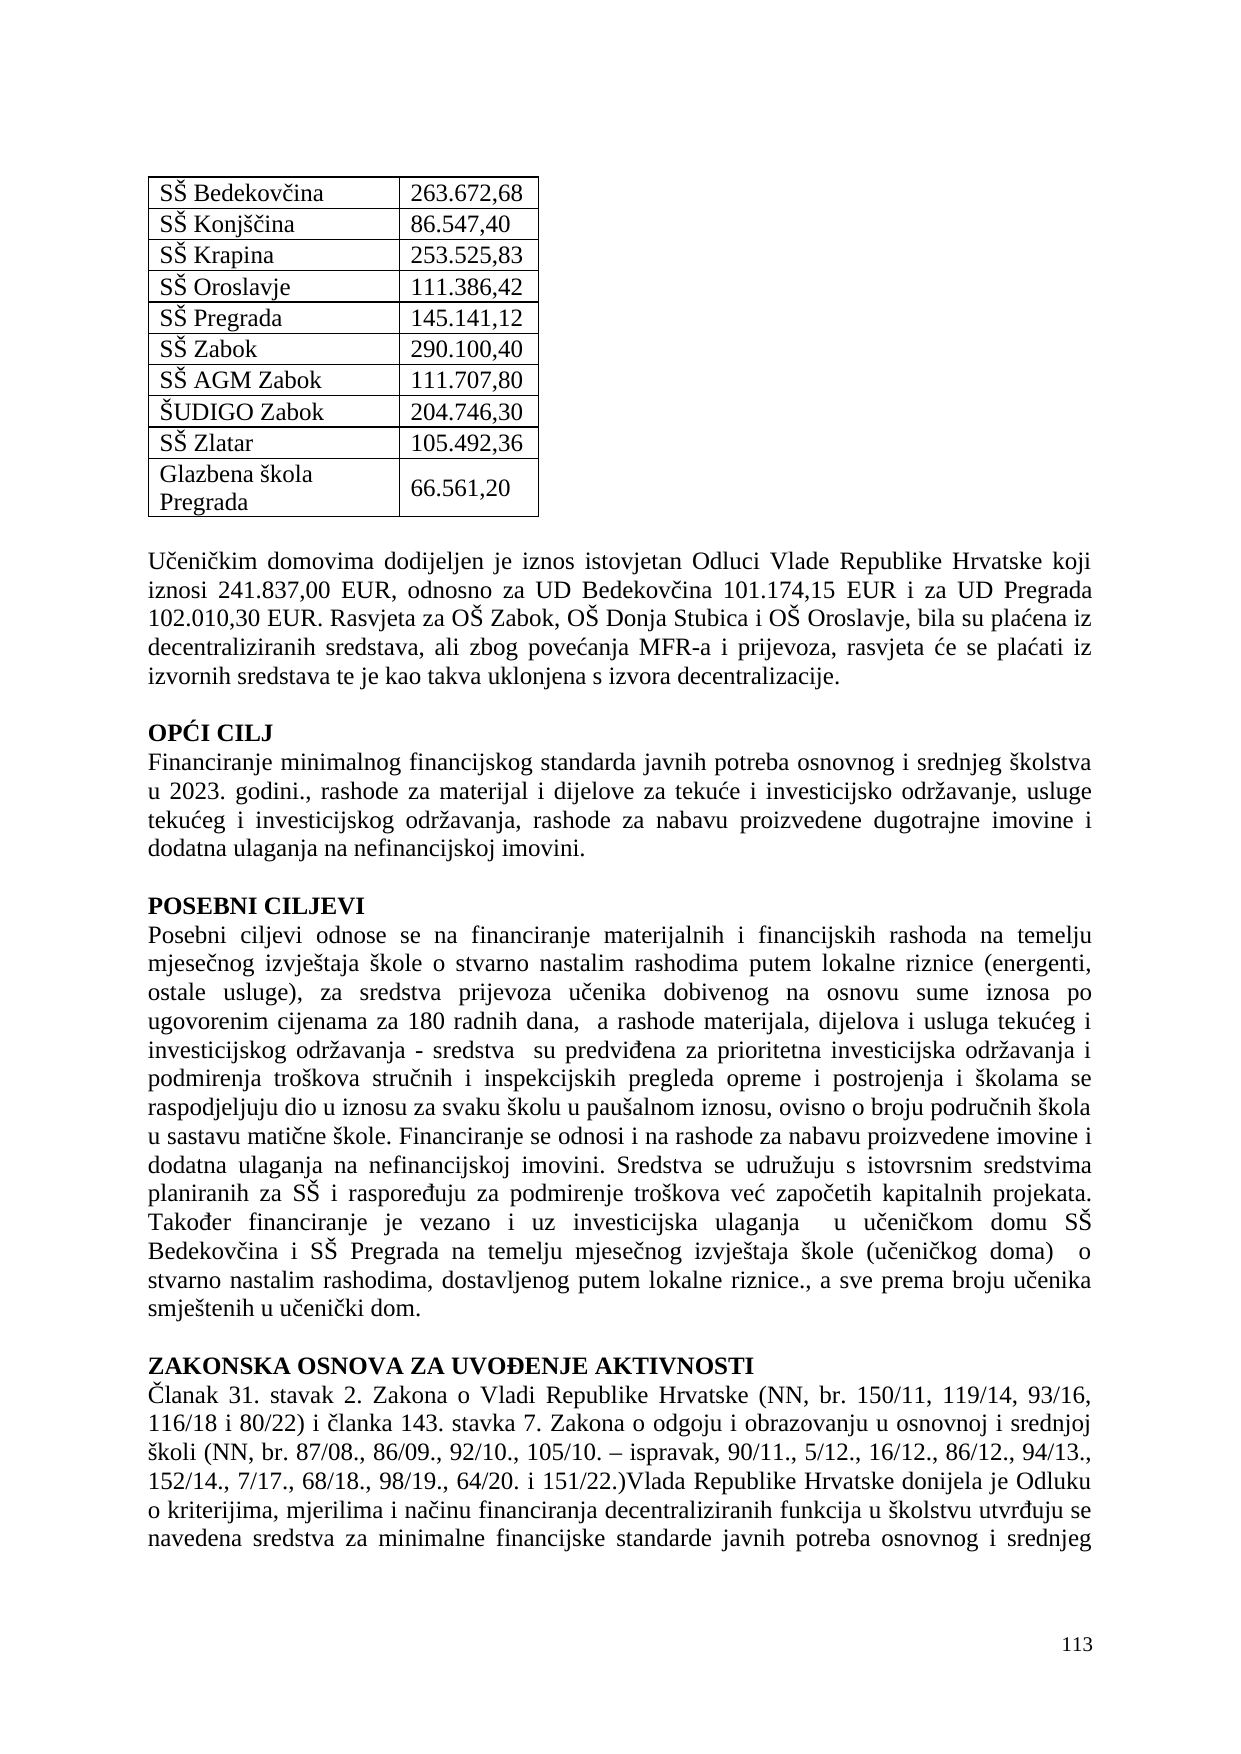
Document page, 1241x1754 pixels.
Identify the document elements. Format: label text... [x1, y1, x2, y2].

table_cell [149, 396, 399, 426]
text POSEBNI CILJEVI [148, 891, 1093, 920]
text OPĆI CILJ [148, 718, 1093, 747]
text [148, 1380, 1093, 1552]
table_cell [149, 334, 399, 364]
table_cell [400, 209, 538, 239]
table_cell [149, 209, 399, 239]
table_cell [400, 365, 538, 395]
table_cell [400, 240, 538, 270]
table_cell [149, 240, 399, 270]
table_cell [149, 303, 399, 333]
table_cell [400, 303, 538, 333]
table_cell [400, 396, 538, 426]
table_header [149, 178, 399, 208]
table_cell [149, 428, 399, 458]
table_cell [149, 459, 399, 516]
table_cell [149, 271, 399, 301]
text Posebni ciljevi odnose se na financiranje materijalnih i financijskih rashoda na temelju mjesečnog izvještaja škole o stvarno nastalim rashodima putem lokalne riznice (energenti, ostale usluge), za sredstva prijevoza učenika dobivenog na osnovu sume iznosa po ugovorenim cijenama za 180 radnih dana, a rashode materijala, dijelova i usluga tekućeg i investicijskog održavanja - sredstva su predviđena za prioritetna investicijska održavanja i podmirenja troškova stručnih i inspekcijskih pregleda opreme i postrojenja i školama se raspodjeljuju dio u iznosu za svaku školu u paušalnom iznosu, ovisno o broju područnih škola u sastavu matične škole. Financiranje se odnosi i na rashode za nabavu proizvedene imovine i dodatna ulaganja na nefinancijskoj imovini. Sredstva se udružuju s istovrsnim sredstvima planiranih za SŠ i raspoređuju za podmirenje troškova već započetih kapitalnih projekata. Također financiranje je vezano i uz investicijska ulaganja u učeničkom domu SŠ Bedekovčina i SŠ Pregrada na temelju mjesečnog izvještaja škole (učeničkog doma) o stvarno nastalim rashodima, dostavljenog putem lokalne riznice., a sve prema broju učenika smještenih u učenički dom. [148, 920, 1093, 1322]
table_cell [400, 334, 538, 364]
text ZAKONSKA OSNOVA ZA UVOĐENJE AKTIVNOSTI [148, 1351, 1093, 1380]
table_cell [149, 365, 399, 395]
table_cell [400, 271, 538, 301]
text Financiranje minimalnog financijskog standarda javnih potreba osnovnog i srednjeg školstva u 2023. godini., rashode za materijal i dijelove za tekuće i investicijsko održavanje, usluge tekućeg i investicijskog održavanja, rashode za nabavu proizvedene dugotrajne imovine i dodatna ulaganja na nefinancijskoj imovini. [148, 747, 1093, 862]
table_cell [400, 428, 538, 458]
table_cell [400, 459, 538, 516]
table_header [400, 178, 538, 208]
text Učeničkim domovima dodijeljen je iznos istovjetan Odluci Vlade Republike Hrvatske koji iznosi 241.837,00 EUR, odnosno za UD Bedekovčina 101.174,15 EUR i za UD Pregrada 102.010,30 EUR. Rasvjeta za OŠ Zabok, OŠ Donja Stubica i OŠ Oroslavje, bila su plaćena iz decentraliziranih sredstava, ali zbog povećanja MFR-a i prijevoza, rasvjeta će se plaćati iz izvornih sredstava te je kao takva uklonjena s izvora decentralizacije. [148, 546, 1093, 690]
